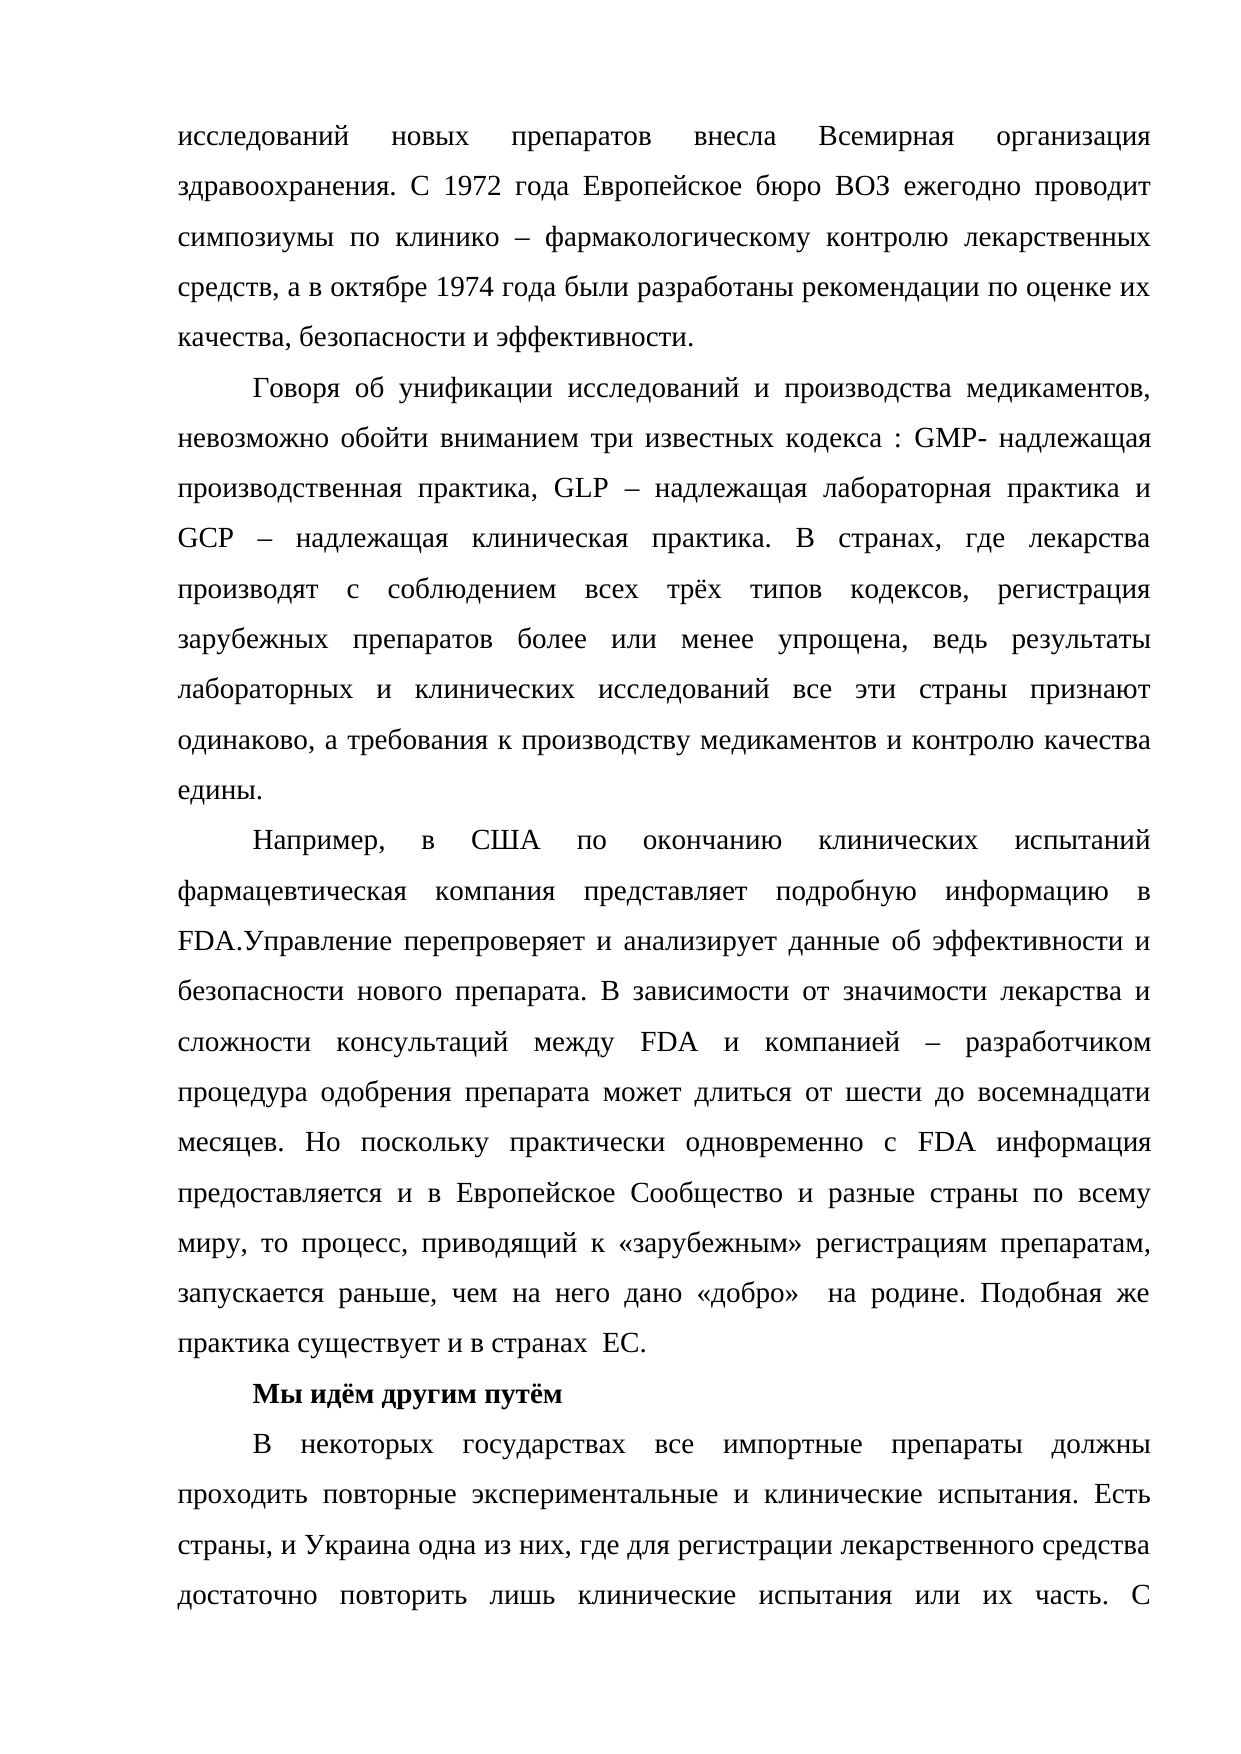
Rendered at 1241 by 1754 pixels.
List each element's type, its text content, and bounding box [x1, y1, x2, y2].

text Говоря об унификации исследований и производства медикаментов, невозможно обойти вниманием три известных кодекса : GMP- надлежащая производственная практика, GLP – надлежащая лабораторная практика и GCP – надлежащая клиническая практика. В странах, где лекарства производят с соблюдением всех трёх типов кодексов, регистрация зарубежных препаратов более или менее упрощена, ведь результаты лабораторных и клинических исследований все эти страны признают одинаково, а требования к производству медикаментов и контролю качества едины. [177, 370, 1152, 806]
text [177, 1426, 1152, 1611]
text Мы идём другим путём [177, 1376, 1152, 1409]
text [177, 118, 1152, 353]
text Например, в США по окончанию клинических испытаний фармацевтическая компания представляет подробную информацию в FDA.Управление перепроверяет и анализирует данные об эффективности и безопасности нового препарата. В зависимости от значимости лекарства и сложности консультаций между FDA и компанией – разработчиком процедура одобрения препарата может длиться от шести до восемнадцати месяцев. Но поскольку практически одновременно с FDA информация предоставляется и в Европейское Сообщество и разные страны по всему миру, то процесс, приводящий к «зарубежным» регистрациям препаратам, запускается раньше, чем на него дано «добро» на родине. Подобная же практика существует и в странах ЕС. [177, 822, 1152, 1359]
